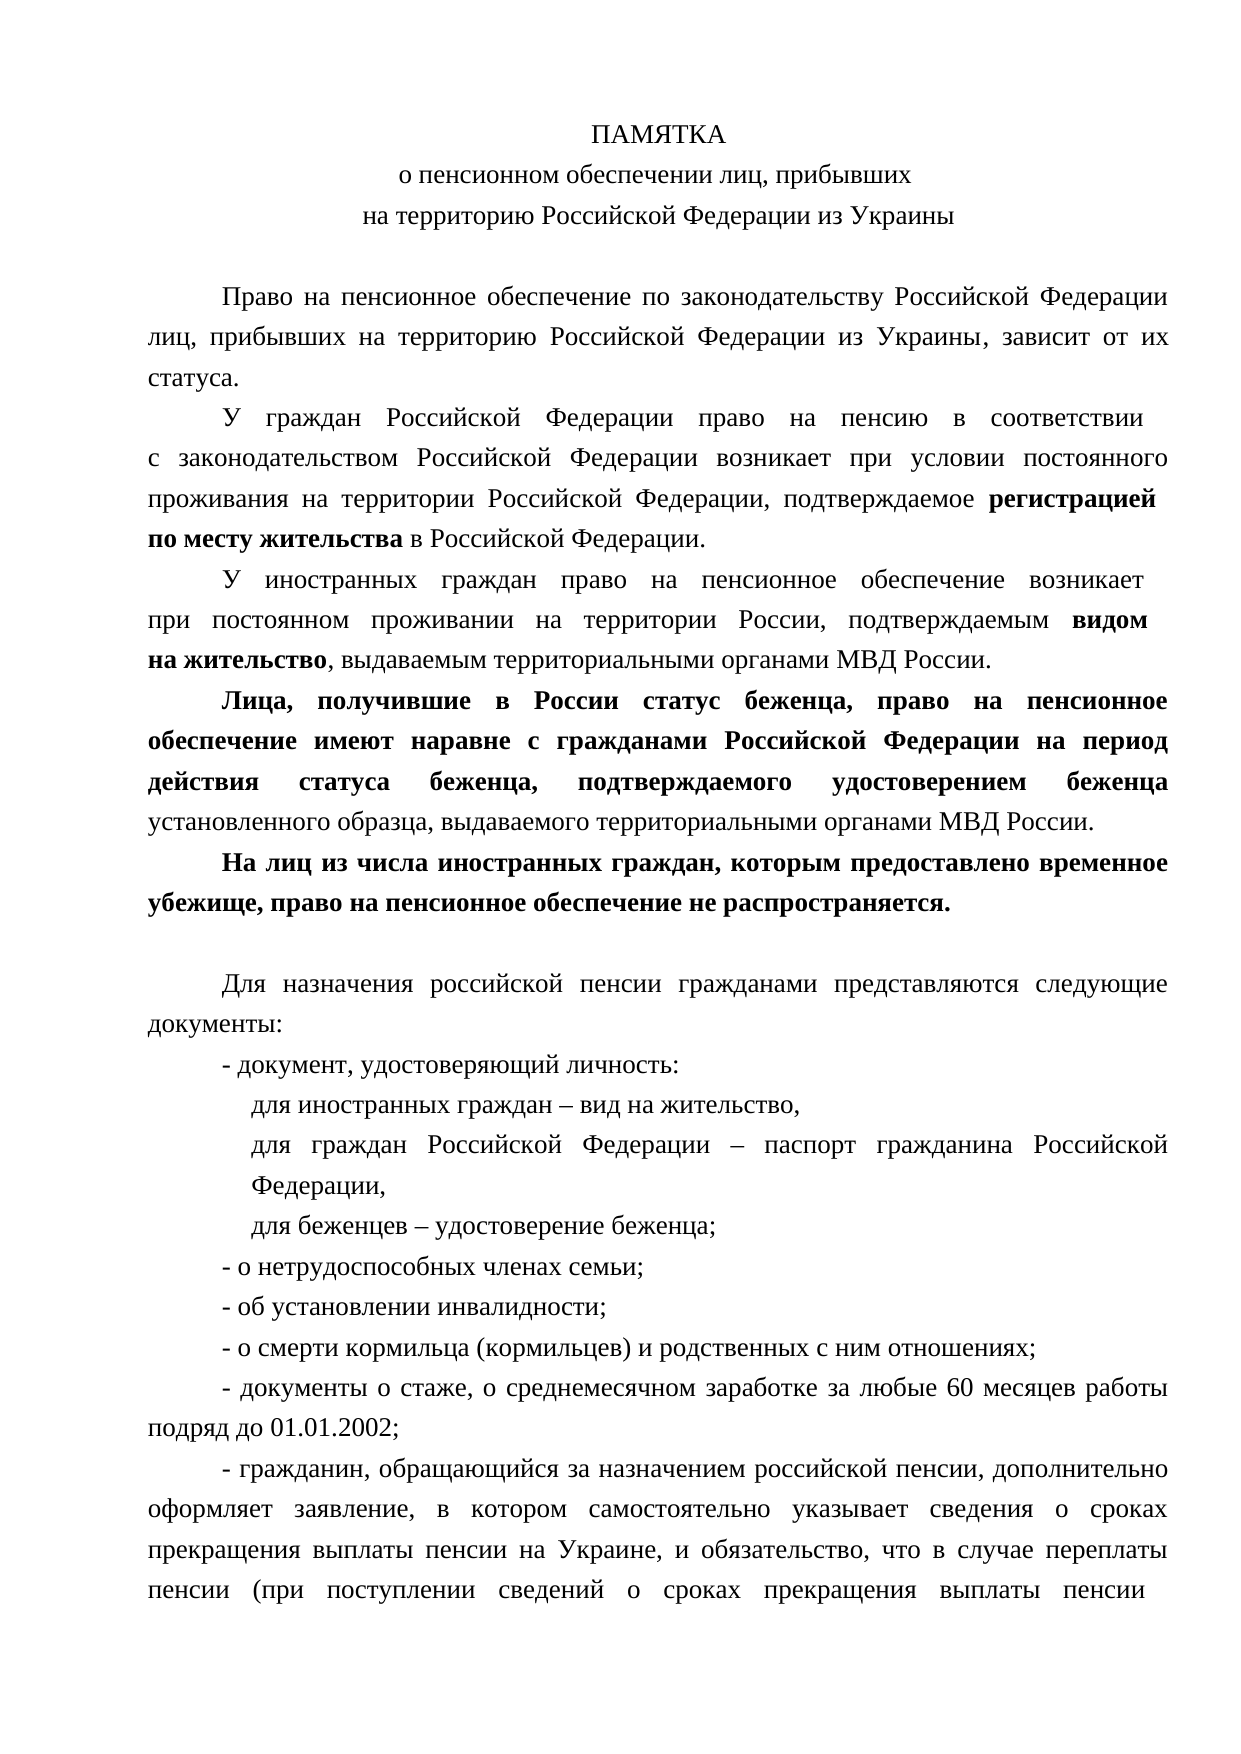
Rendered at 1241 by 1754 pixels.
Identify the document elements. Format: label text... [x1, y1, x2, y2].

text о пенсионном обеспечении лиц, прибывших на территорию Российской Федерации из Украины [148, 158, 1169, 230]
text - об установлении инвалидности; [148, 1290, 1169, 1321]
text На лиц из числа иностранных граждан, которым предоставлено временное убежище, право на пенсионное обеспечение не распространяется. [148, 846, 1169, 917]
text У граждан Российской Федерации право на пенсию в соответствии с законодательством Российской Федерации возникает при условии постоянного проживания на территории Российской Федерации, подтверждаемое регистрацией по месту жительства в Российской Федерации. [148, 401, 1169, 553]
text для иностранных граждан – вид на жительство, [251, 1088, 1169, 1119]
text для граждан Российской Федерации – паспорт гражданина Российской Федерации, [251, 1128, 1169, 1200]
text Лица, получившие в России статус беженца, право на пенсионное обеспечение имеют наравне с гражданами Российской Федерации на период действия статуса беженца, подтверждаемого удостоверением беженца установленного образца, выдаваемого территориальными органами МВД России. [148, 684, 1169, 836]
text У иностранных граждан право на пенсионное обеспечение возникает при постоянном проживании на территории России, подтверждаемым видом на жительство, выдаваемым территориальными органами МВД России. [148, 563, 1169, 675]
text для беженцев – удостоверение беженца; [251, 1209, 1169, 1241]
text - документы о стаже, о среднемесячном заработке за любые 60 месяцев работы подряд до 01.01.2002; [148, 1371, 1169, 1443]
text Право на пенсионное обеспечение по законодательству Российской Федерации лиц, прибывших на территорию Российской Федерации из УкраиныеспуР, зависит от их статуса. [148, 280, 1169, 392]
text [148, 1452, 1169, 1604]
text - о смерти кормильца (кормильцев) и родственных с ним отношениях; [148, 1331, 1169, 1362]
text - документ, удостоверяющий личность: [148, 1048, 1169, 1079]
text Для назначения российской пенсии гражданами представляются следующие документы: [148, 967, 1169, 1038]
text - о нетрудоспособных членах семьи; [148, 1250, 1169, 1281]
text ПАМЯТКА [148, 118, 1169, 149]
